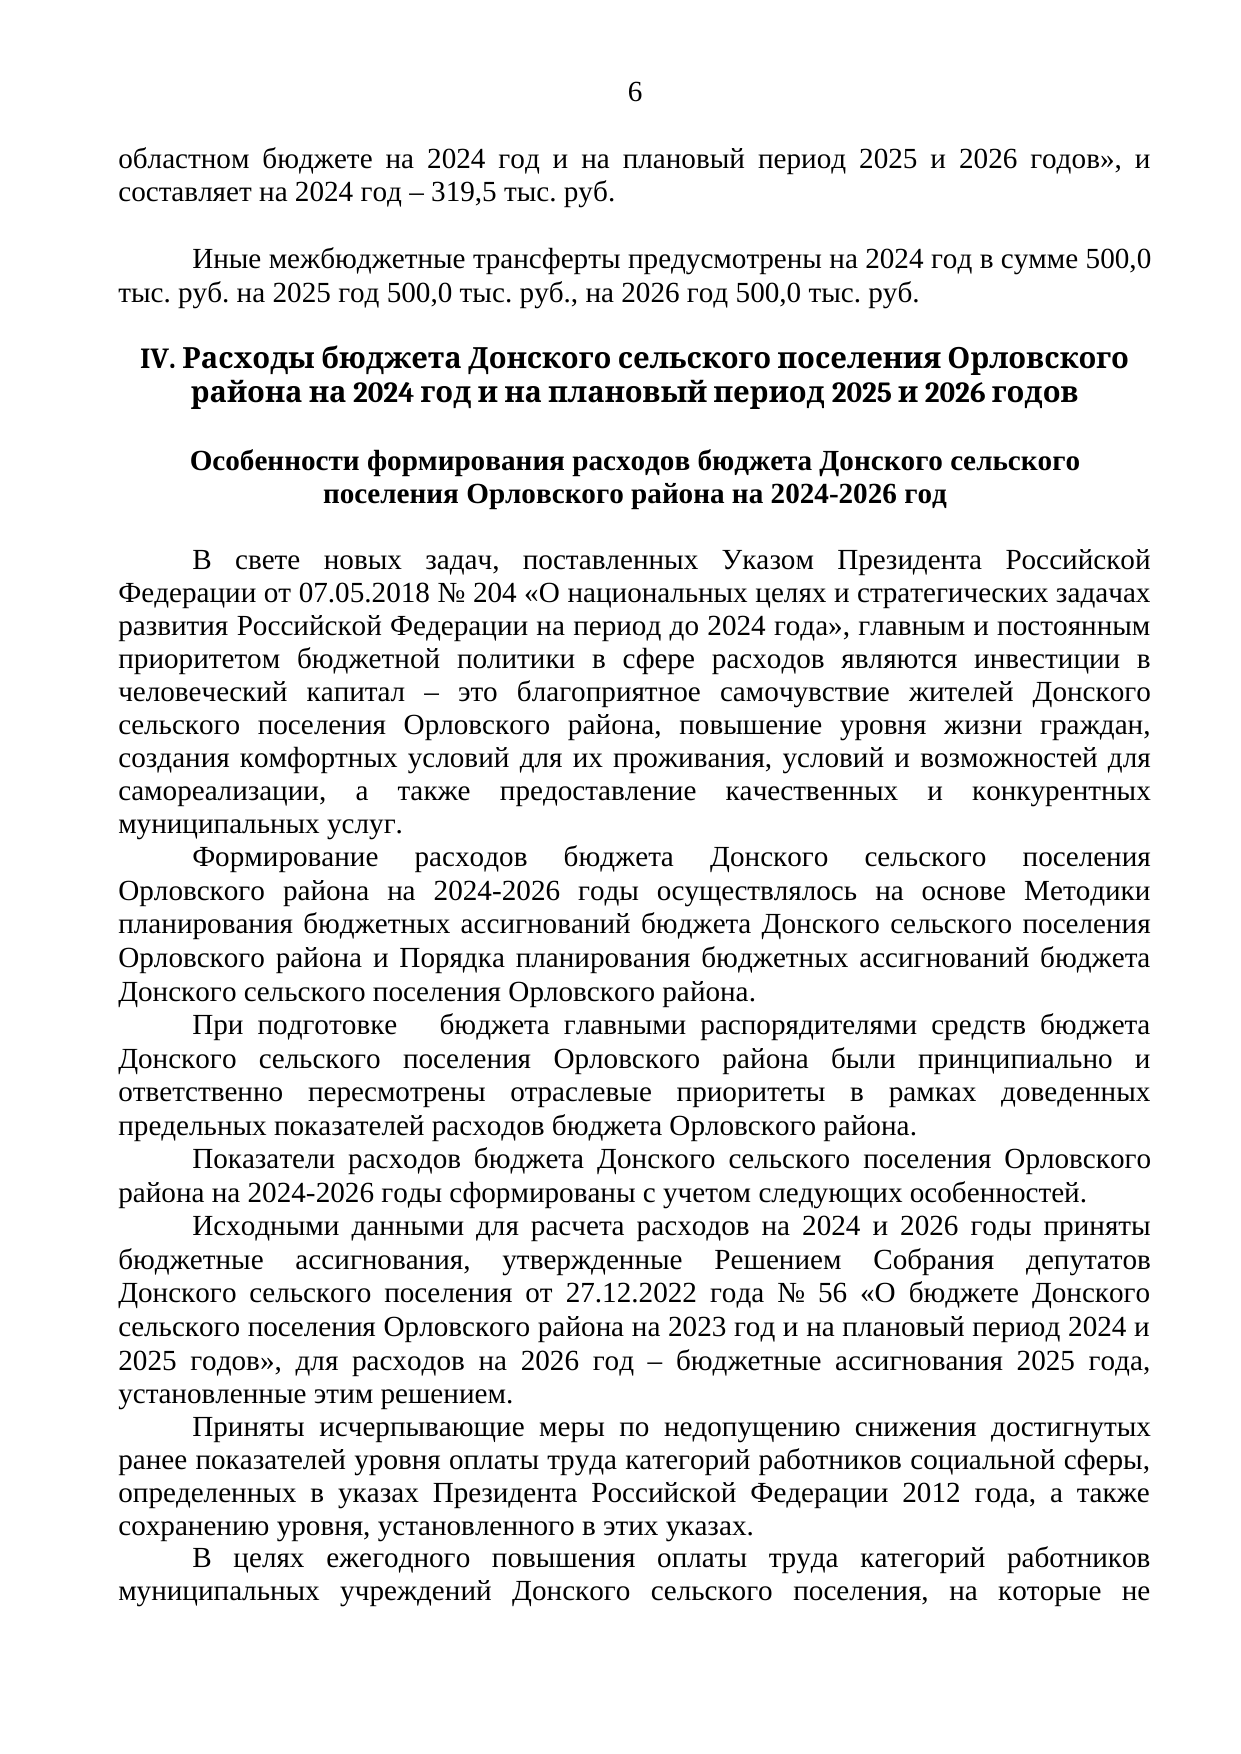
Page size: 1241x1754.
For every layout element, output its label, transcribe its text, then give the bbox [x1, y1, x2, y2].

text Особенности формирования расходов бюджета Донского сельского поселения Орловского района на 2024-2026 год [118, 443, 1152, 510]
text Приняты исчерпывающие меры по недопущению снижения достигнутых ранее показателей уровня оплаты труда категорий работников социальной сферы, определенных в указах Президента Российской Федерации 2012 года, а также сохранению уровня, установленного в этих указах. [118, 1410, 1152, 1541]
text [118, 141, 1152, 208]
text В свете новых задач, поставленных Указом Президента Российской Федерации от 07.05.2018 № 204 «О национальных целях и стратегических задачах развития Российской Федерации на период до 2024 года», главным и постоянным приоритетом бюджетной политики в сфере расходов являются инвестиции в человеческий капитал – это благоприятное самочувствие жителей Донского сельского поселения Орловского района, повышение уровня жизни граждан, создания комфортных условий для их проживания, условий и возможностей для самореализации, а также предоставление качественных и конкурентных муниципальных услуг. [118, 543, 1152, 839]
text Исходными данными для расчета расходов на 2024 и 2026 годы приняты бюджетные ассигнования, утвержденные Решением Собрания депутатов Донского сельского поселения от 27.12.2022 года № 56 «О бюджете Донского сельского поселения Орловского района на 2023 год и на плановый период 2024 и 2025 годов», для расходов на 2026 год – бюджетные ассигнования 2025 года, установленные этим решением. [118, 1208, 1152, 1410]
text Иные межбюджетные трансферты предусмотрены на 2024 год в сумме 500,0 тыс. руб. на 2025 год 500,0 тыс. руб., на 2026 год 500,0 тыс. руб. [118, 242, 1152, 309]
text Показатели расходов бюджета Донского сельского поселения Орловского района на 2024-2026 годы сформированы с учетом следующих особенностей. [118, 1141, 1152, 1208]
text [118, 1541, 1152, 1607]
text IV. Расходы бюджета Донского сельского поселения Орловского района на 2024 год и на плановый период 2025 и 2026 годов [118, 342, 1152, 409]
text При подготовке бюджета главными распорядителями средств бюджета Донского сельского поселения Орловского района были принципиально и ответственно пересмотрены отраслевые приоритеты в рамках доведенных предельных показателей расходов бюджета Орловского района. [118, 1007, 1152, 1141]
text Формирование расходов бюджета Донского сельского поселения Орловского района на 2024-2026 годы осуществлялось на основе Методики планирования бюджетных ассигнований бюджета Донского сельского поселения Орловского района и Порядка планирования бюджетных ассигнований бюджета Донского сельского поселения Орловского района. [118, 839, 1152, 1007]
